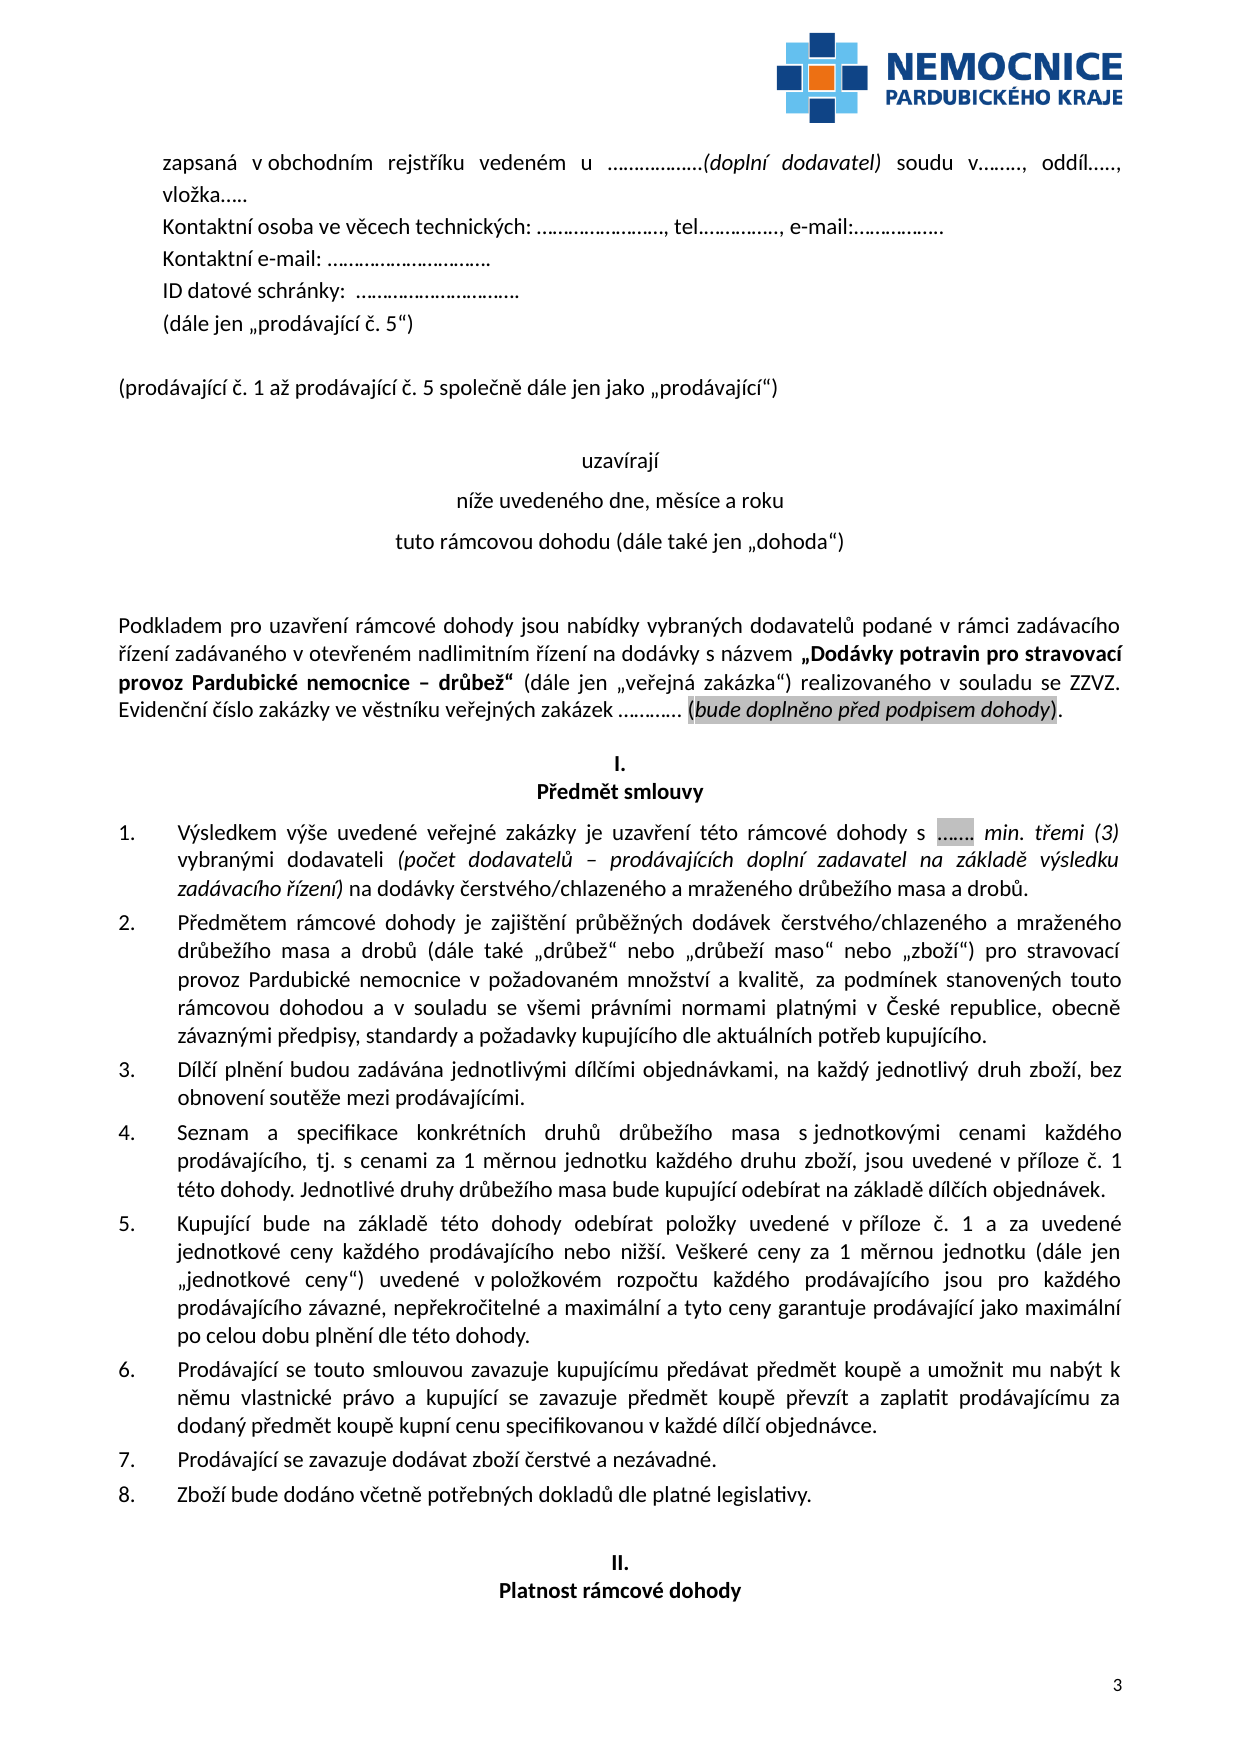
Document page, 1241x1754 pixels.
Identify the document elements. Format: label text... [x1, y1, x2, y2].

text Kontaktní osoba ve věcech technických: ……………………, tel.………….., e-mail:…………….. [162, 212, 1122, 240]
subtitle níže uvedeného dne, měsíce a roku [118, 486, 1122, 514]
list Dílčí plnění budou zadávána jednotlivými dílčími objednávkami, na každý jednotlivý druh zboží, bez obnovení soutěže mezi prodávajícími. [118, 1055, 1122, 1111]
text 8. Zboží bude dodáno včetně potřebných dokladů dle platné legislativy. [118, 1480, 1122, 1508]
text Předmět smlouvy [118, 777, 1122, 805]
subtitle uzavírají [118, 446, 1122, 474]
subtitle tuto rámcovou dohodu (dále také jen „dohoda“) [118, 527, 1122, 555]
text I. [118, 749, 1122, 777]
text (prodávající č. 1 až prodávající č. 5 společně dále jen jako „prodávající“) [118, 373, 1122, 401]
picture [775, 31, 1123, 124]
text 7. Prodávající se zavazuje dodávat zboží čerstvé a nezávadné. [118, 1446, 1122, 1474]
text 4. Seznam a specifikace konkrétních druhů drůbežího masa s jednotkovými cenami každého prodávajícího, tj. s cenami za 1 měrnou jednotku každého druhu zboží, jsou uvedené v příloze č. 1 této dohody. Jednotlivé druhy drůbežího masa bude kupující odebírat na základě dílčích objednávek. [118, 1118, 1122, 1203]
text (dále jen „prodávající č. 5“) [162, 309, 1122, 337]
text ID datové schránky: …………………………. [162, 276, 1122, 304]
text 5. Kupující bude na základě této dohody odebírat položky uvedené v příloze č. 1 a za uvedené jednotkové ceny každého prodávajícího nebo nižší. Veškeré ceny za 1 měrnou jednotku (dále jen „jednotkové ceny“) uvedené v položkovém rozpočtu každého prodávajícího jsou pro každého prodávajícího závazné, nepřekročitelné a maximální a tyto ceny garantuje prodávající jako maximální po celou dobu plnění dle této dohody. [118, 1209, 1122, 1349]
list Výsledkem výše uvedené veřejné zakázky je uzavření této rámcové dohody s ……. min. třemi (3) vybranými dodavateli (počet dodavatelů – prodávajících doplní zadavatel na základě výsledku zadávacího řízení) na dodávky čerstvého/chlazeného a mraženého drůbežího masa a drobů. [118, 818, 1122, 902]
text zapsaná v obchodním rejstříku vedeném u ………………(doplní dodavatel) soudu v…….., oddíl….., vložka….. [162, 148, 1122, 208]
text Platnost rámcové dohody [118, 1576, 1122, 1604]
text Kontaktní e-mail: …………………………. [162, 244, 1122, 272]
text Podkladem pro uzavření rámcové dohody jsou nabídky vybraných dodavatelů podané v rámci zadávacího řízení zadávaného v otevřeném nadlimitním řízení na dodávky s názvem „Dodávky potravin pro stravovací provoz Pardubické nemocnice – drůbež“ (dále jen „veřejná zakázka“) realizovaného v souladu se ZZVZ. Evidenční číslo zakázky ve věstníku veřejných zakázek ………… (bude doplněno před podpisem dohody). [118, 612, 1122, 724]
text 6. Prodávající se touto smlouvou zavazuje kupujícímu předávat předmět koupě a umožnit mu nabýt k němu vlastnické právo a kupující se zavazuje předmět koupě převzít a zaplatit prodávajícímu za dodaný předmět koupě kupní cenu specifikovanou v každé dílčí objednávce. [118, 1355, 1122, 1439]
text II. [118, 1548, 1122, 1576]
list Předmětem rámcové dohody je zajištění průběžných dodávek čerstvého/chlazeného a mraženého drůbežího masa a drobů (dále také „drůbež“ nebo „drůbeží maso“ nebo „zboží“) pro stravovací provoz Pardubické nemocnice v požadovaném množství a kvalitě, za podmínek stanovených touto rámcovou dohodou a v souladu se všemi právními normami platnými v České republice, obecně závaznými předpisy, standardy a požadavky kupujícího dle aktuálních potřeb kupujícího. [118, 908, 1122, 1049]
